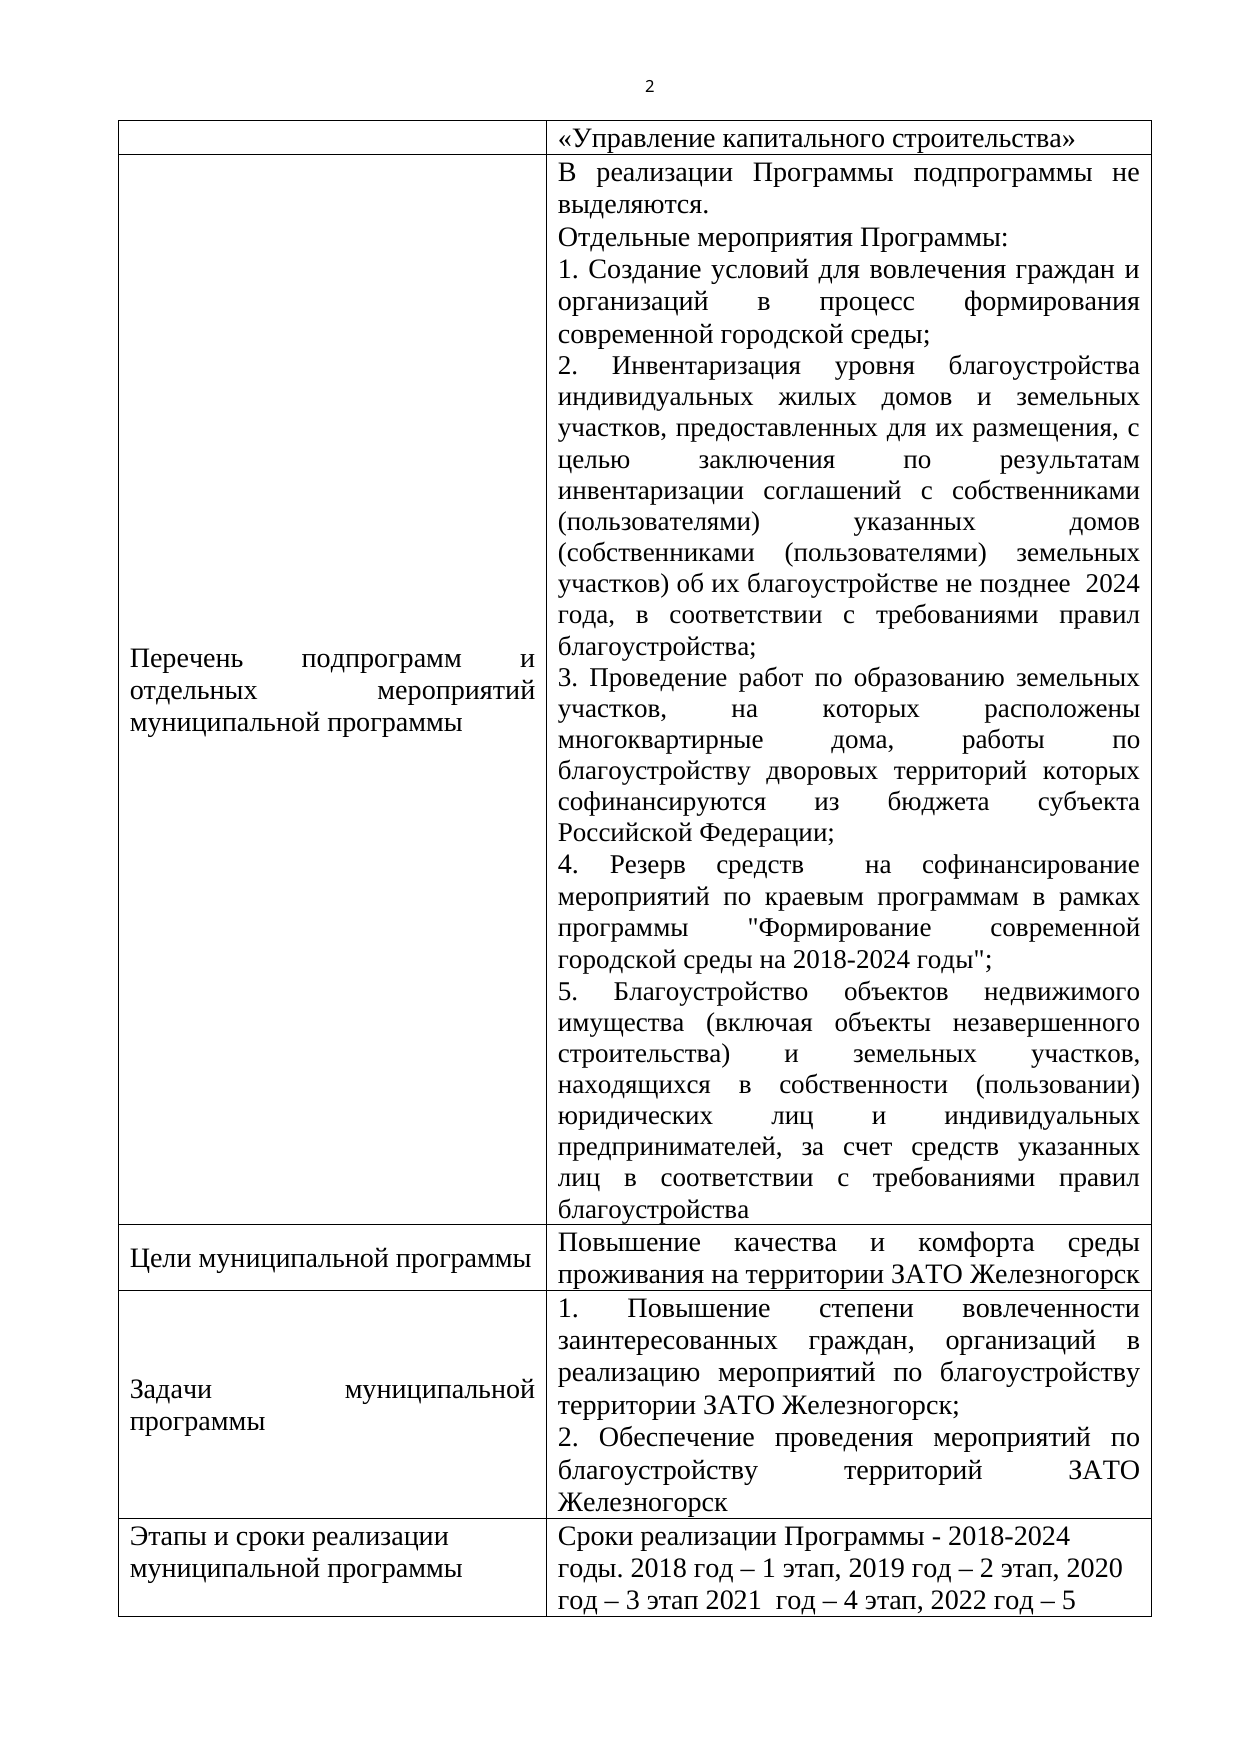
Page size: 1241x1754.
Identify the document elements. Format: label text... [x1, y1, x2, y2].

table_cell 1. Повышение степени вовлеченности заинтересованных граждан, организаций в реализацию мероприятий по благоустройству территории ЗАТО Железногорск; 2. Обеспечение проведения мероприятий по благоустройству территорий ЗАТО Железногорск [547, 1291, 1151, 1517]
table_cell Цели муниципальной программы [119, 1225, 546, 1290]
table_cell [119, 1519, 546, 1616]
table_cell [547, 121, 1151, 154]
table_cell Задачи муниципальной программы [119, 1291, 546, 1517]
table_cell Повышение качества и комфорта среды проживания на территории ЗАТО Железногорск [547, 1225, 1151, 1290]
table_cell В реализации Программы подпрограммы не выделяются. Отдельные мероприятия Программы: 1. Создание условий для вовлечения граждан и организаций в процесс формирования современной городской среды; 2. Инвентаризация уровня благоустройства индивидуальных жилых домов и земельных участков, предоставленных для их размещения, с целью заключения по результатам инвентаризации соглашений с собственниками (пользователями) указанных домов (собственниками (пользователями) земельных участков) об их благоустройстве не позднее 2024 года, в соответствии с требованиями правил благоустройства; 3. Проведение работ по образованию земельных участков, на которых расположены многоквартирные дома, работы по благоустройству дворовых территорий которых софинансируются из бюджета субъекта Российской Федерации; 4. Резерв средств на софинансирование мероприятий по краевым программам в рамках программы "Формирование современной городской среды на 2018-2024 годы"; 5. Благоустройство объектов недвижимого имущества (включая объекты незавершенного строительства) и земельных участков, находящихся в собственности (пользовании) юридических лиц и индивидуальных предпринимателей, за счет средств указанных лиц в соответствии с требованиями правил благоустройства [547, 155, 1151, 1224]
table_cell Перечень подпрограмм и отдельных мероприятий муниципальной программы [119, 155, 546, 1224]
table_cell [547, 1519, 1151, 1616]
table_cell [119, 121, 546, 154]
